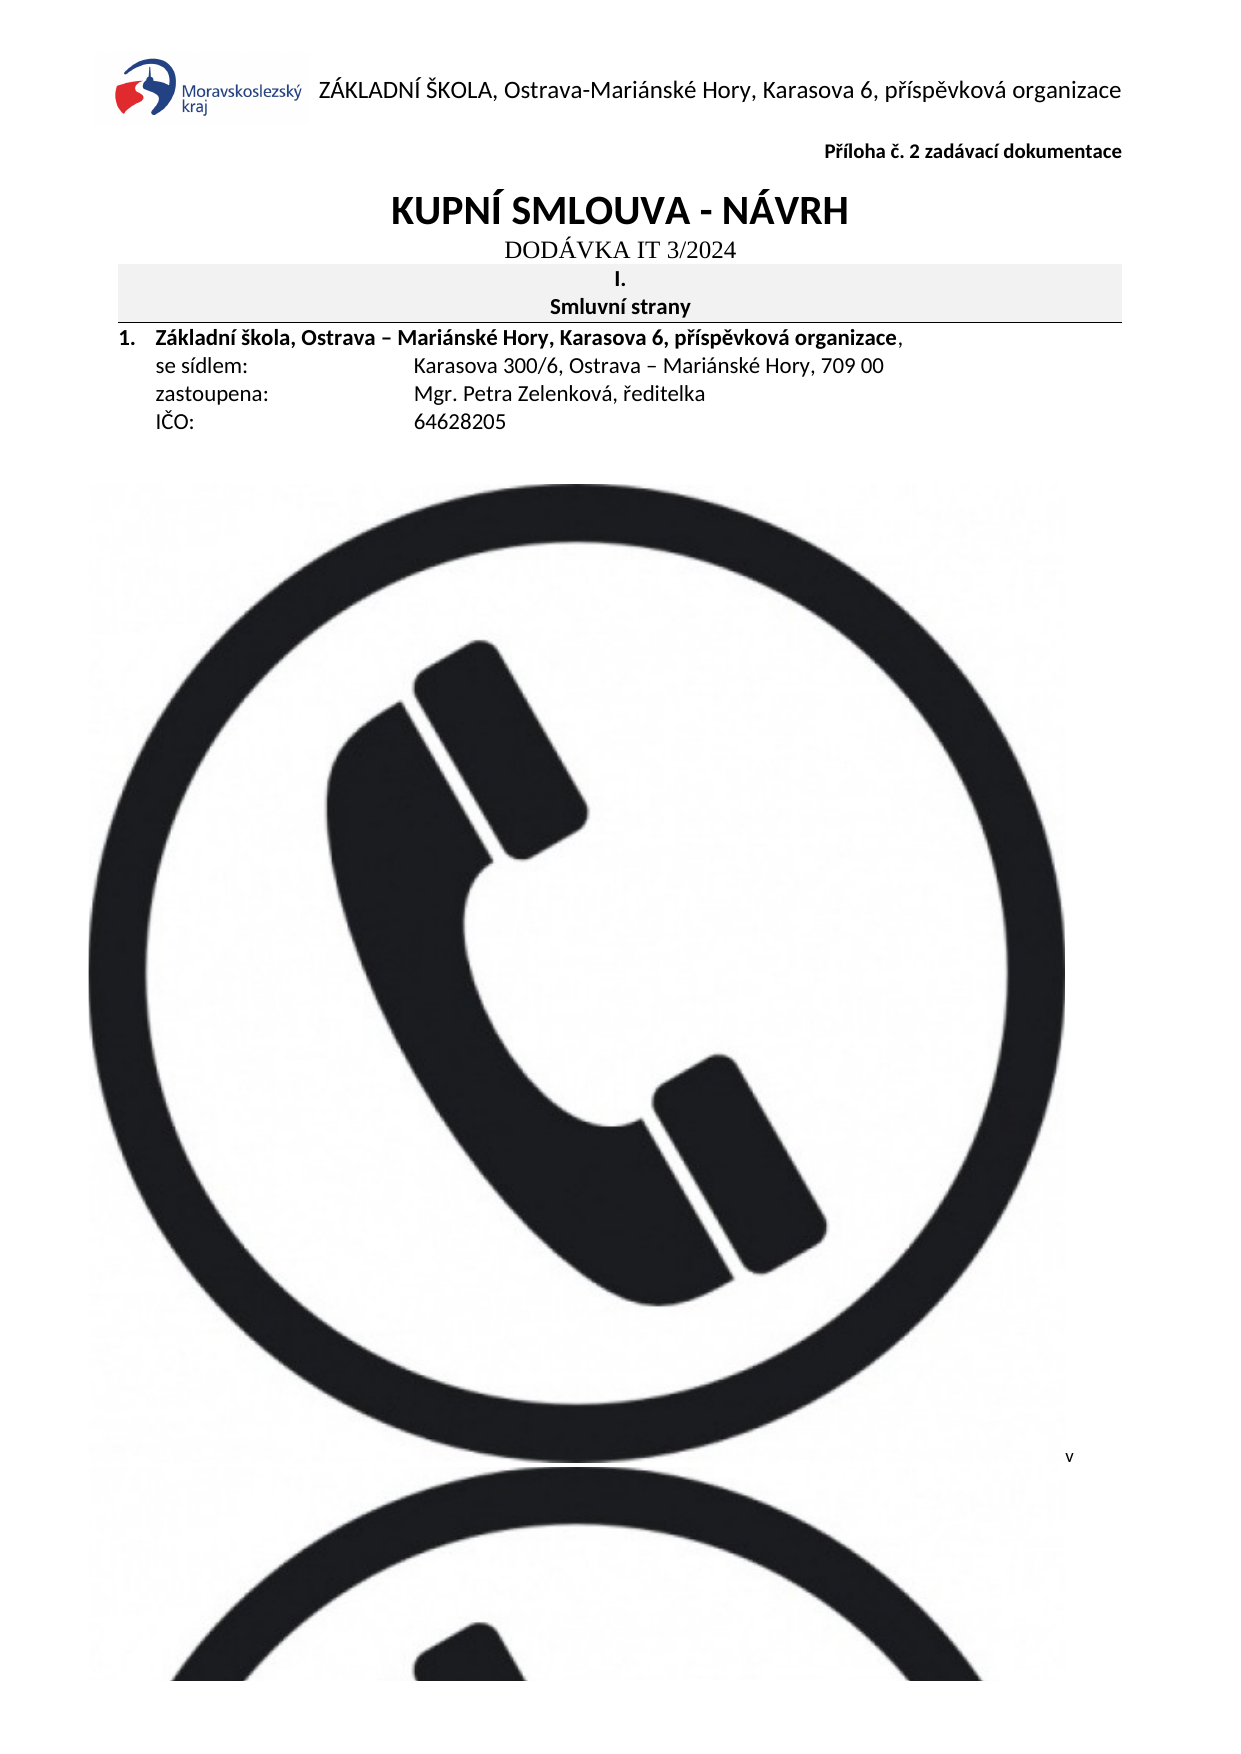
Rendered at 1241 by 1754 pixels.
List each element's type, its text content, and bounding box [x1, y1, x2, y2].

list se sídlem: Karasova 300/6, Ostrava – Mariánské Hory, 709 00 [155, 351, 1122, 379]
list zastoupena: Mgr. Petra Zelenková, ředitelka [155, 379, 1122, 407]
text Příloha č. 2 zadávací dokumentace [118, 135, 1122, 164]
picture [88, 484, 1065, 1463]
picture [88, 1467, 1065, 1681]
text Kupní smlouva - návrh [118, 184, 1122, 235]
list Základní škola, Ostrava – Mariánské Hory, Karasova 6, příspěvková organizace, [118, 323, 1122, 351]
list IČO: 64628205 [155, 407, 1122, 435]
text I. Smluvní strany [118, 264, 1122, 322]
text Dodávka IT 3/2024 [118, 235, 1122, 264]
